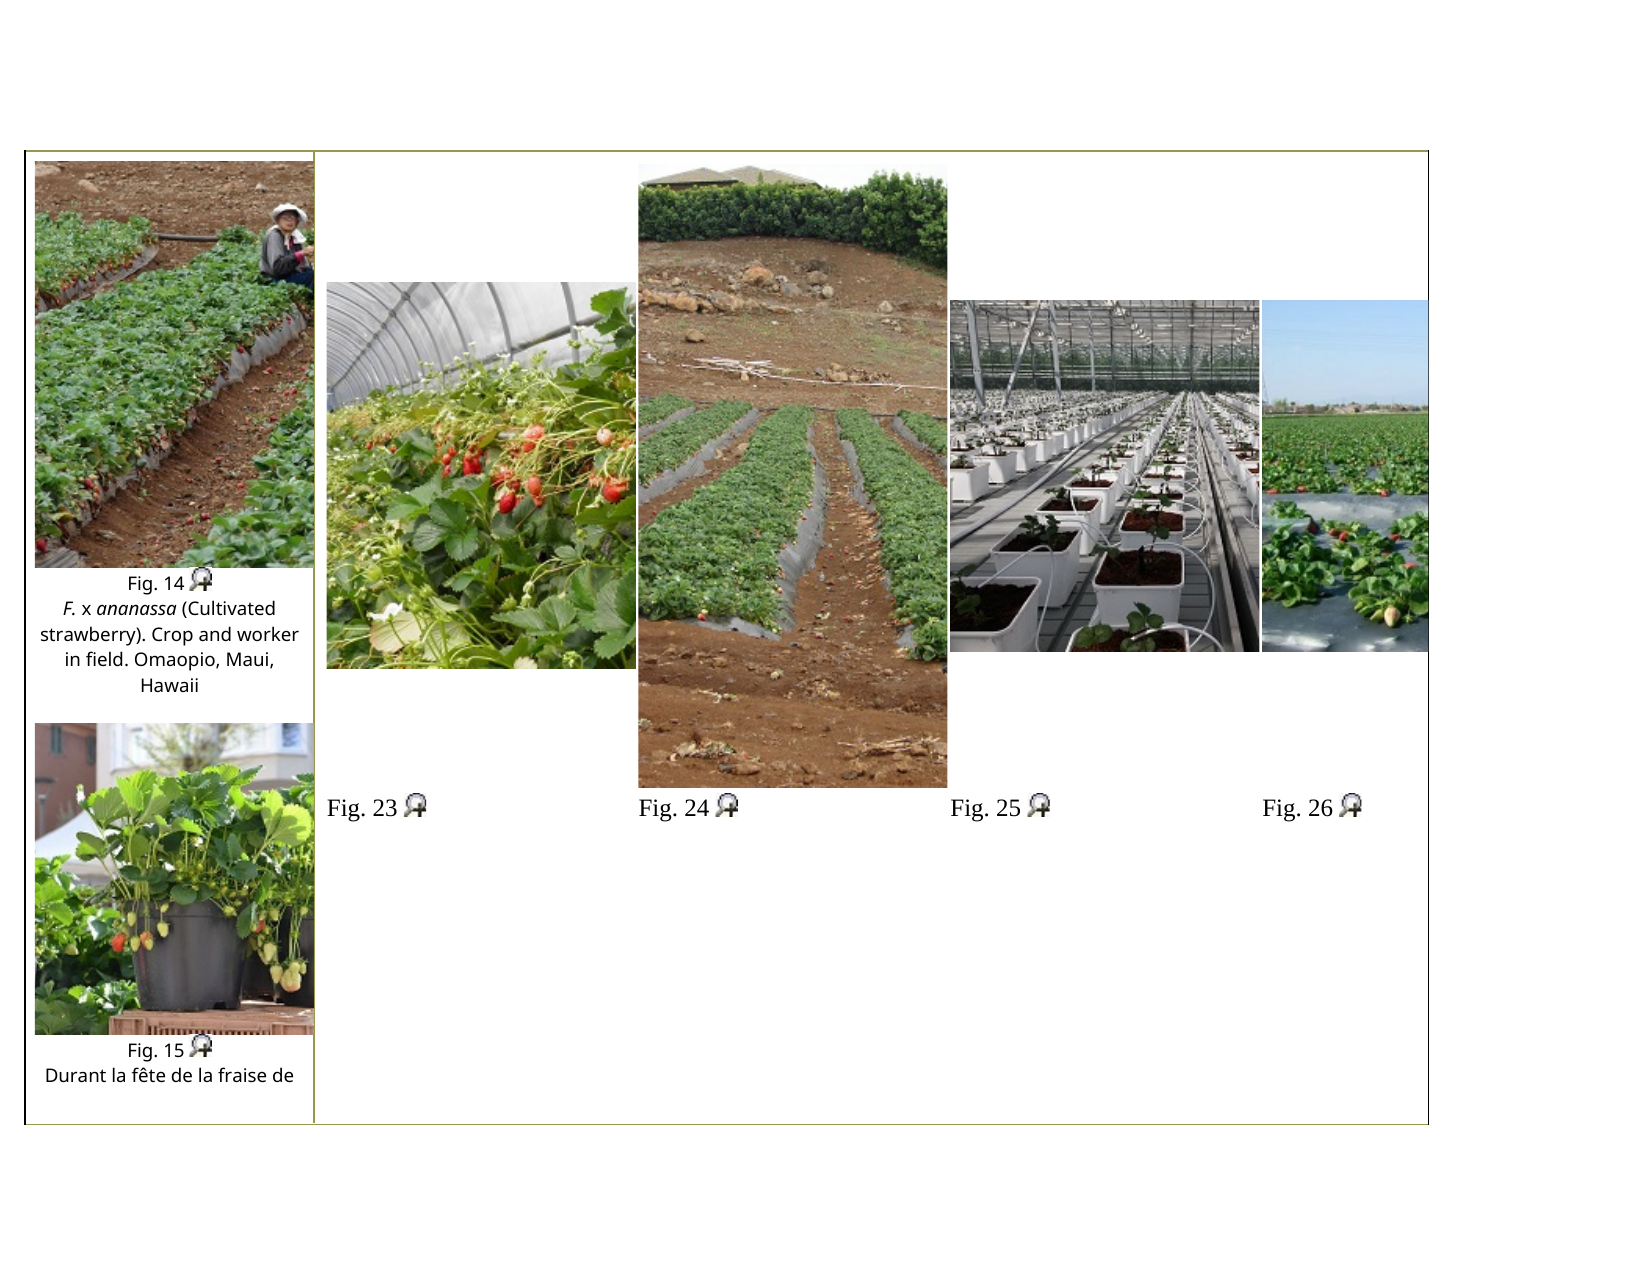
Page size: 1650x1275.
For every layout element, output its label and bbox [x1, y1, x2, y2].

picture [1027, 793, 1050, 817]
picture [638, 164, 948, 788]
picture [1262, 300, 1429, 652]
picture [403, 793, 427, 817]
picture [715, 793, 738, 817]
picture [326, 282, 636, 669]
picture [1339, 793, 1362, 817]
picture [34, 161, 314, 591]
table_cell [315, 152, 1428, 1123]
picture [34, 723, 314, 1057]
table_cell [26, 152, 313, 1123]
picture [950, 300, 1260, 652]
